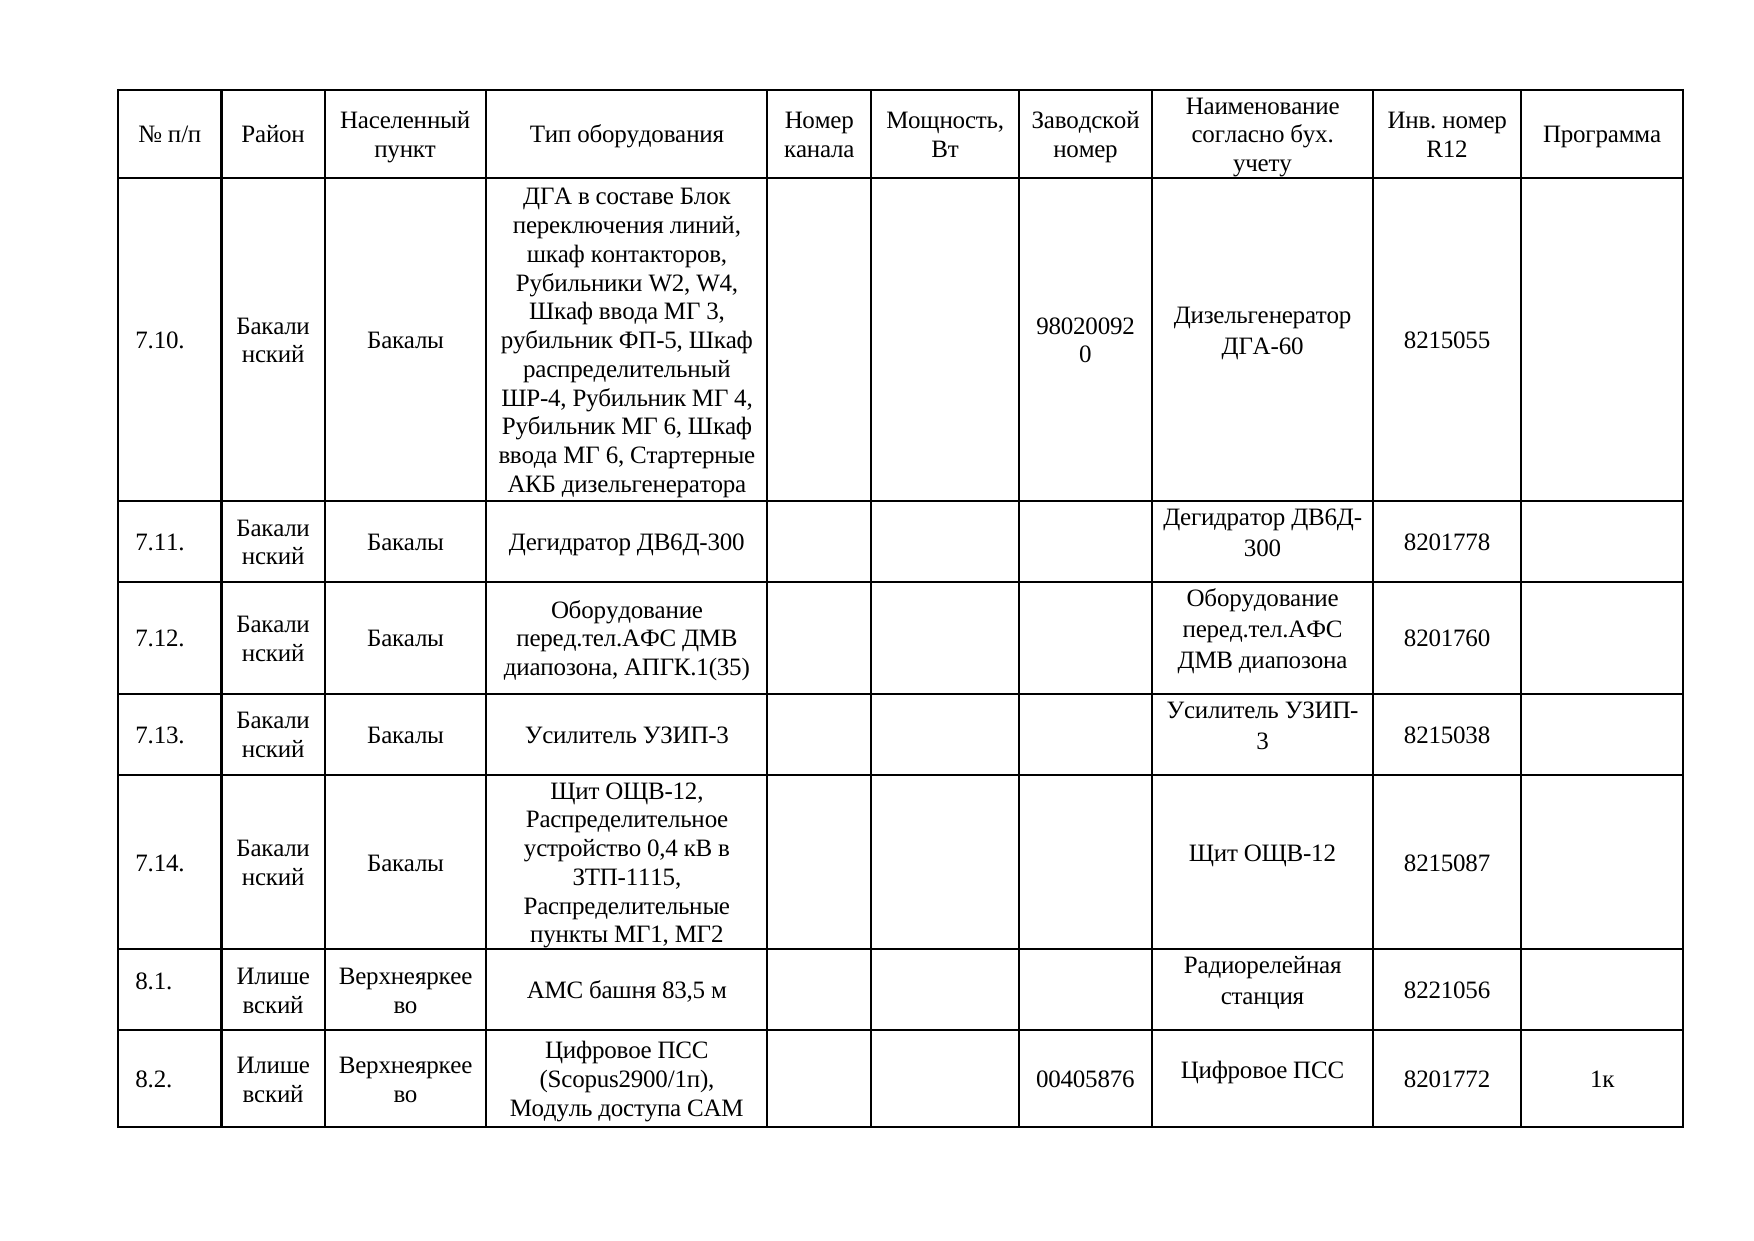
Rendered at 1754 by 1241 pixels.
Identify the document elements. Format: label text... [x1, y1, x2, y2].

table_cell 8221056 [1374, 950, 1520, 1029]
table_cell 8215087 [1374, 776, 1520, 948]
table_cell [768, 1031, 870, 1126]
table_cell Бакалинский [223, 695, 324, 774]
table_cell АМС башня 83,5 м [487, 950, 766, 1029]
table_cell [119, 776, 220, 948]
table_cell [872, 583, 1018, 693]
table_cell Усилитель УЗИП-3 [1153, 695, 1372, 774]
table_cell Дегидратор ДВ6Д-300 [1153, 502, 1372, 581]
table_header № п/п [119, 91, 220, 177]
table_header Заводской номер [1020, 91, 1151, 177]
table_cell [1020, 502, 1151, 581]
table_cell Илишевский [223, 950, 324, 1029]
table_cell Бакалинский [223, 502, 324, 581]
table_cell [119, 179, 220, 500]
table_cell [1522, 179, 1682, 500]
table_cell 8201778 [1374, 502, 1520, 581]
table_header Программа [1522, 91, 1682, 177]
table_cell 8201772 [1374, 1031, 1520, 1126]
table_cell Дегидратор ДВ6Д-300 [487, 502, 766, 581]
table_cell Усилитель УЗИП-3 [487, 695, 766, 774]
table_cell Бакалы [326, 776, 485, 948]
table_cell Бакалинский [223, 776, 324, 948]
table_cell [1522, 776, 1682, 948]
table_header Инв. номер R12 [1374, 91, 1520, 177]
table_cell Верхнеяркеево [326, 950, 485, 1029]
table_header Наименование согласно бух. учету [1153, 91, 1372, 177]
table_cell 8215038 [1374, 695, 1520, 774]
table_header Населенный пункт [326, 91, 485, 177]
table_cell Радиорелейная станция [1153, 950, 1372, 1029]
table_cell Верхнеяркеево [326, 1031, 485, 1126]
table_header Мощность, Вт [872, 91, 1018, 177]
table_cell [1522, 502, 1682, 581]
table_header Тип оборудования [487, 91, 766, 177]
table_cell [1020, 950, 1151, 1029]
table_header Район [223, 91, 324, 177]
table_cell [768, 583, 870, 693]
table_cell [872, 695, 1018, 774]
table_cell [872, 776, 1018, 948]
table_cell [872, 950, 1018, 1029]
table_cell Бакалы [326, 695, 485, 774]
table_cell Цифровое ПСС [1153, 1031, 1372, 1126]
table_cell [768, 776, 870, 948]
table_cell Бакалы [326, 583, 485, 693]
table_cell 980200920 [1020, 179, 1151, 500]
table_cell Дизельгенератор ДГА-60 [1153, 179, 1372, 500]
table_cell [1020, 695, 1151, 774]
table_cell 8215055 [1374, 179, 1520, 500]
table_cell [1020, 776, 1151, 948]
table_cell [1020, 583, 1151, 693]
table_cell [119, 950, 220, 1029]
table_cell Щит ОЩВ-12, Распределительное устройство 0,4 кВ в ЗТП-1115, Распределительные пункты МГ1, МГ2 [487, 776, 766, 948]
table_cell [119, 502, 220, 581]
table_cell Оборудование перед.тел.АФС ДМВ диапозона [1153, 583, 1372, 693]
table_cell [119, 695, 220, 774]
table_cell [768, 695, 870, 774]
table_cell 1к [1522, 1031, 1682, 1126]
table_cell 8201760 [1374, 583, 1520, 693]
table_cell [768, 179, 870, 500]
table_cell [872, 1031, 1018, 1126]
table_cell [1522, 583, 1682, 693]
table_cell [1522, 695, 1682, 774]
table_cell Бакалинский [223, 583, 324, 693]
table_cell [119, 1031, 220, 1126]
table_header Номер канала [768, 91, 870, 177]
table_cell Бакалинский [223, 179, 324, 500]
table_cell Бакалы [326, 502, 485, 581]
table_cell Щит ОЩВ-12 [1153, 776, 1372, 948]
table_cell Бакалы [326, 179, 485, 500]
table_cell [768, 950, 870, 1029]
table_cell [1522, 950, 1682, 1029]
table_cell [119, 583, 220, 693]
table_cell Цифровое ПСС (Scopus2900/1п), Модуль доступа CAM [487, 1031, 766, 1126]
table_cell [872, 502, 1018, 581]
table_cell ДГА в составе Блок переключения линий, шкаф контакторов, Рубильники W2, W4, Шкаф ввода МГ 3, рубильник ФП-5, Шкаф распределительный ШР-4, Рубильник МГ 4, Рубильник МГ 6, Шкаф ввода МГ 6, Стартерные АКБ дизельгенератора [487, 179, 766, 500]
table_cell [768, 502, 870, 581]
table_cell 00405876 [1020, 1031, 1151, 1126]
table_cell Оборудование перед.тел.АФС ДМВ диапозона, АПГК.1(35) [487, 583, 766, 693]
table_cell [872, 179, 1018, 500]
table_cell Илишевский [223, 1031, 324, 1126]
